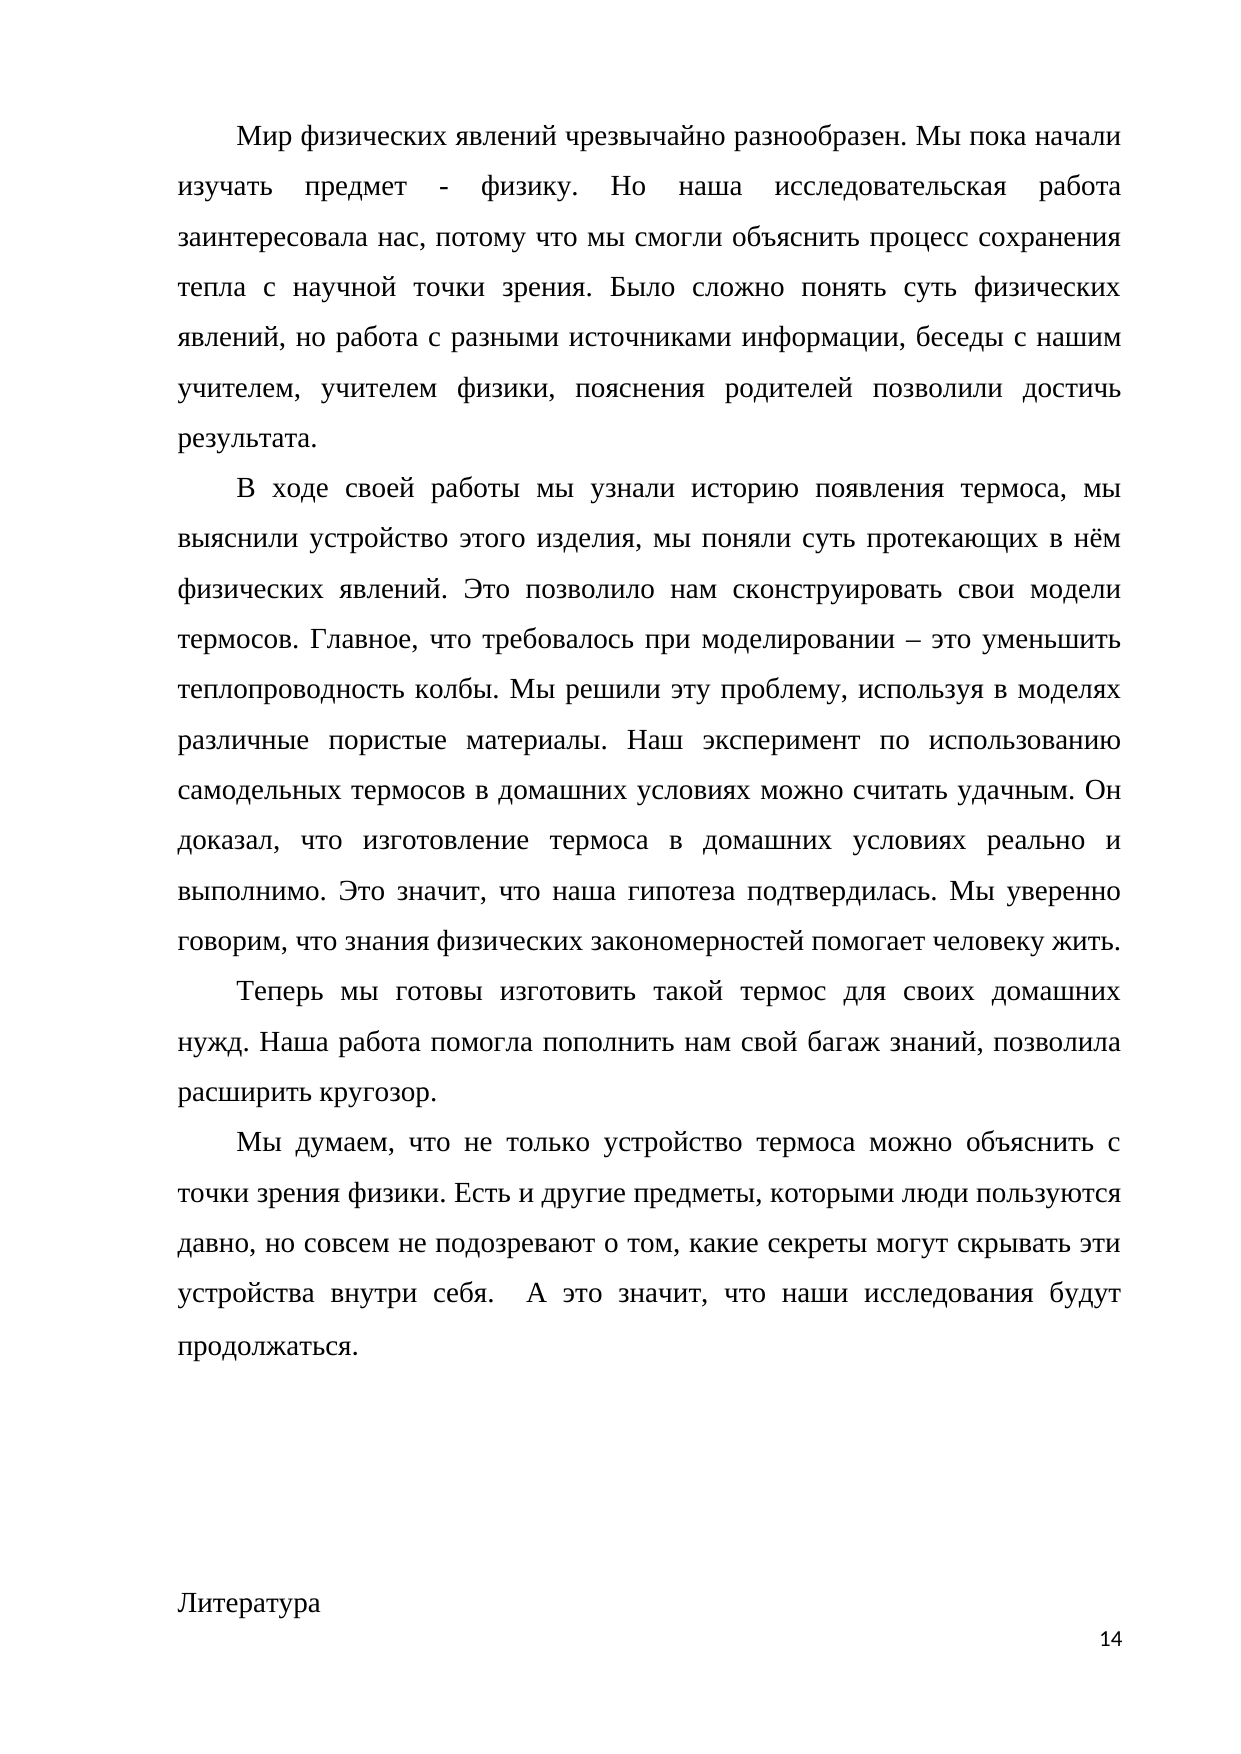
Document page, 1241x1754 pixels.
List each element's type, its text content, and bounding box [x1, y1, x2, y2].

text Литература [177, 1585, 1122, 1619]
text Теперь мы готовы изготовить такой термос для своих домашних нужд. Наша работа помогла пополнить нам свой багаж знаний, позволила расширить кругозор. [177, 973, 1122, 1108]
text Мы думаем, что не только устройство термоса можно объяснить с точки зрения физики. Есть и другие предметы, которыми люди пользуются давно, но совсем не подозревают о том, какие секреты могут скрывать эти устройства внутри себя. А это значит, что наши исследования будут продолжаться. [177, 1124, 1122, 1362]
text В ходе своей работы мы узнали историю появления термоса, мы выяснили устройство этого изделия, мы поняли суть протекающих в нём физических явлений. Это позволило нам сконструировать свои модели термосов. Главное, что требовалось при моделировании – это уменьшить теплопроводность колбы. Мы решили эту проблему, используя в моделях различные пористые материалы. Наш эксперимент по использованию самодельных термосов в домашних условиях можно считать удачным. Он доказал, что изготовление термоса в домашних условиях реально и выполнимо. Это значит, что наша гипотеза подтвердилась. Мы уверенно говорим, что знания физических закономерностей помогает человеку жить. [177, 470, 1122, 957]
text Мир физических явлений чрезвычайно разнообразен. Мы пока начали изучать предмет - физику. Но наша исследовательская работа заинтересовала нас, потому что мы смогли объяснить процесс сохранения тепла с научной точки зрения. Было сложно понять суть физических явлений, но работа с разными источниками информации, беседы с нашим учителем, учителем физики, пояснения родителей позволили достичь результата. [177, 118, 1122, 453]
